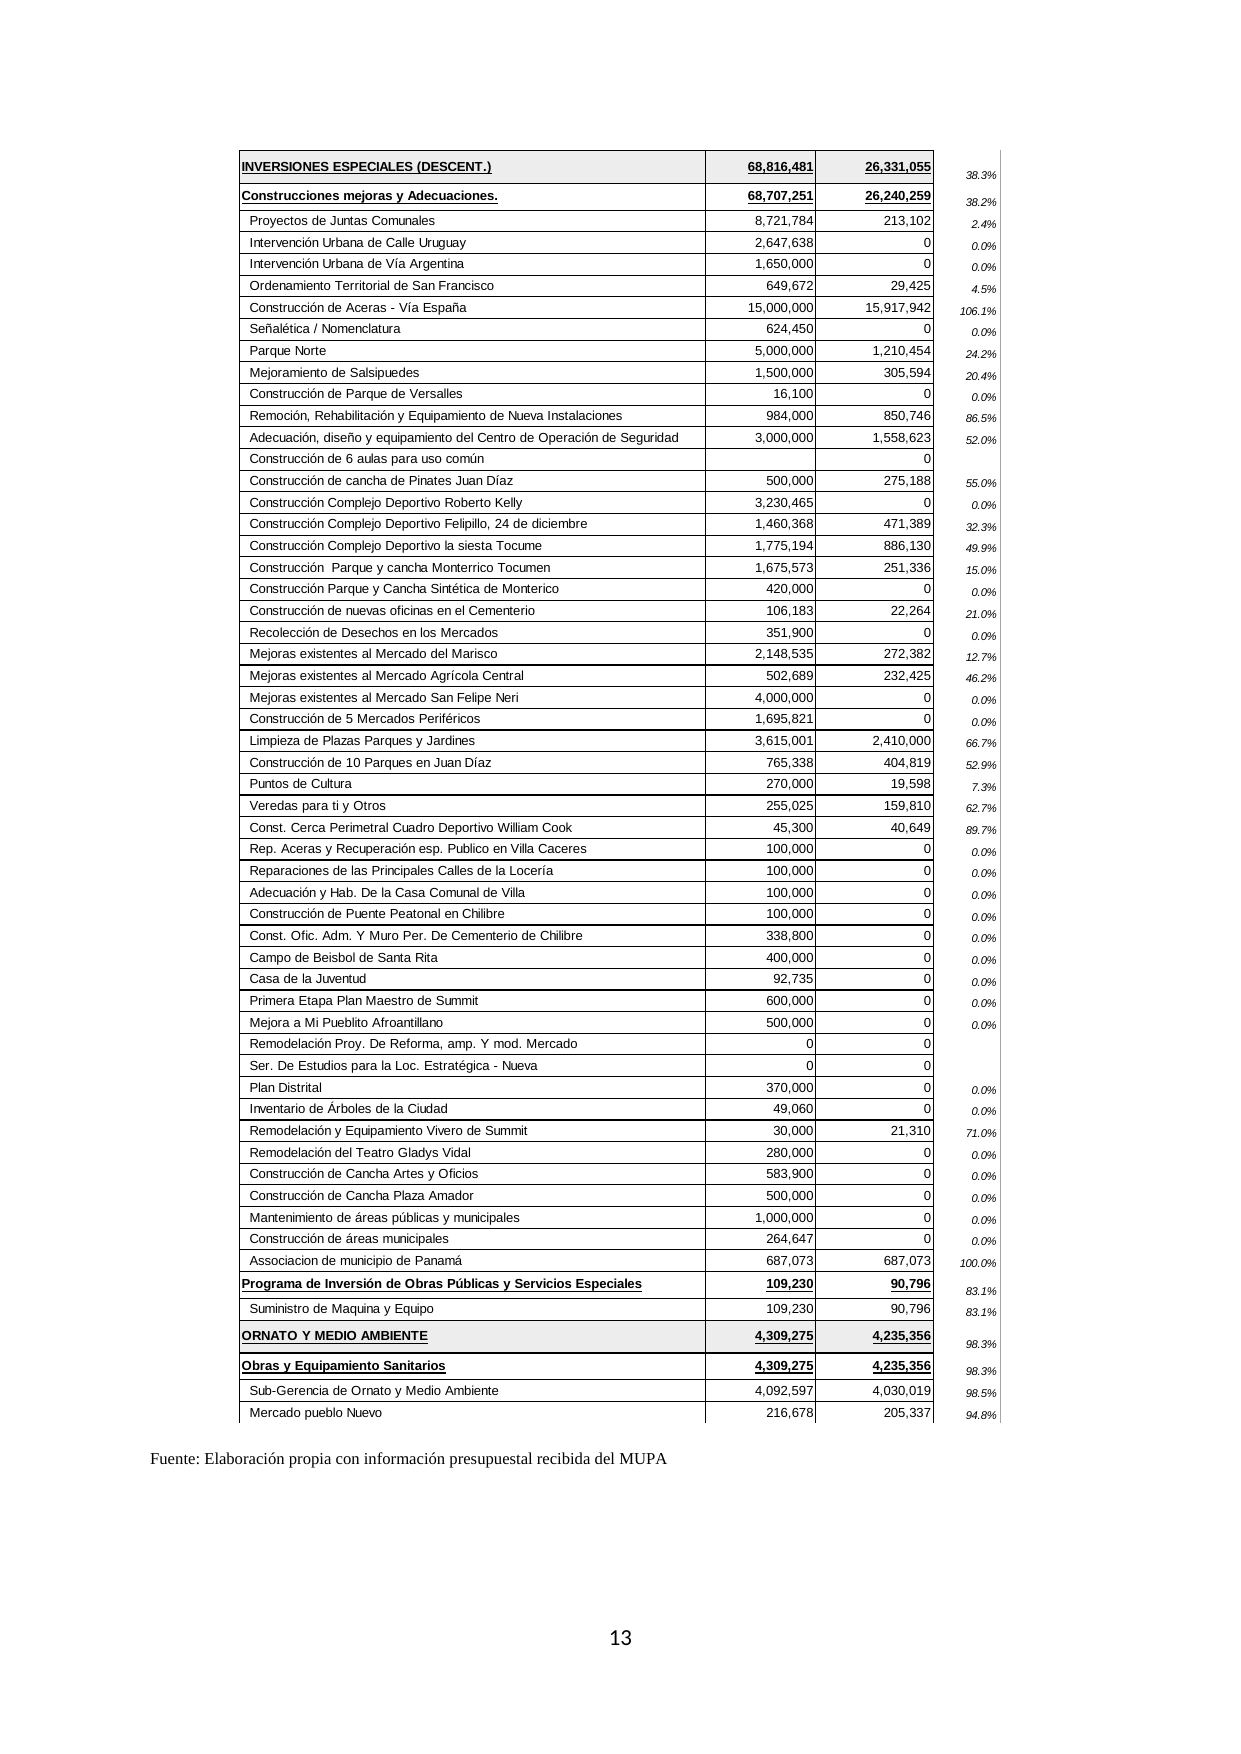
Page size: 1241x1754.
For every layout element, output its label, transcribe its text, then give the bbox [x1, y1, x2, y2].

text Fuente: Elaboración propia con información presupuestal recibida del MUPA [150, 1448, 1090, 1468]
